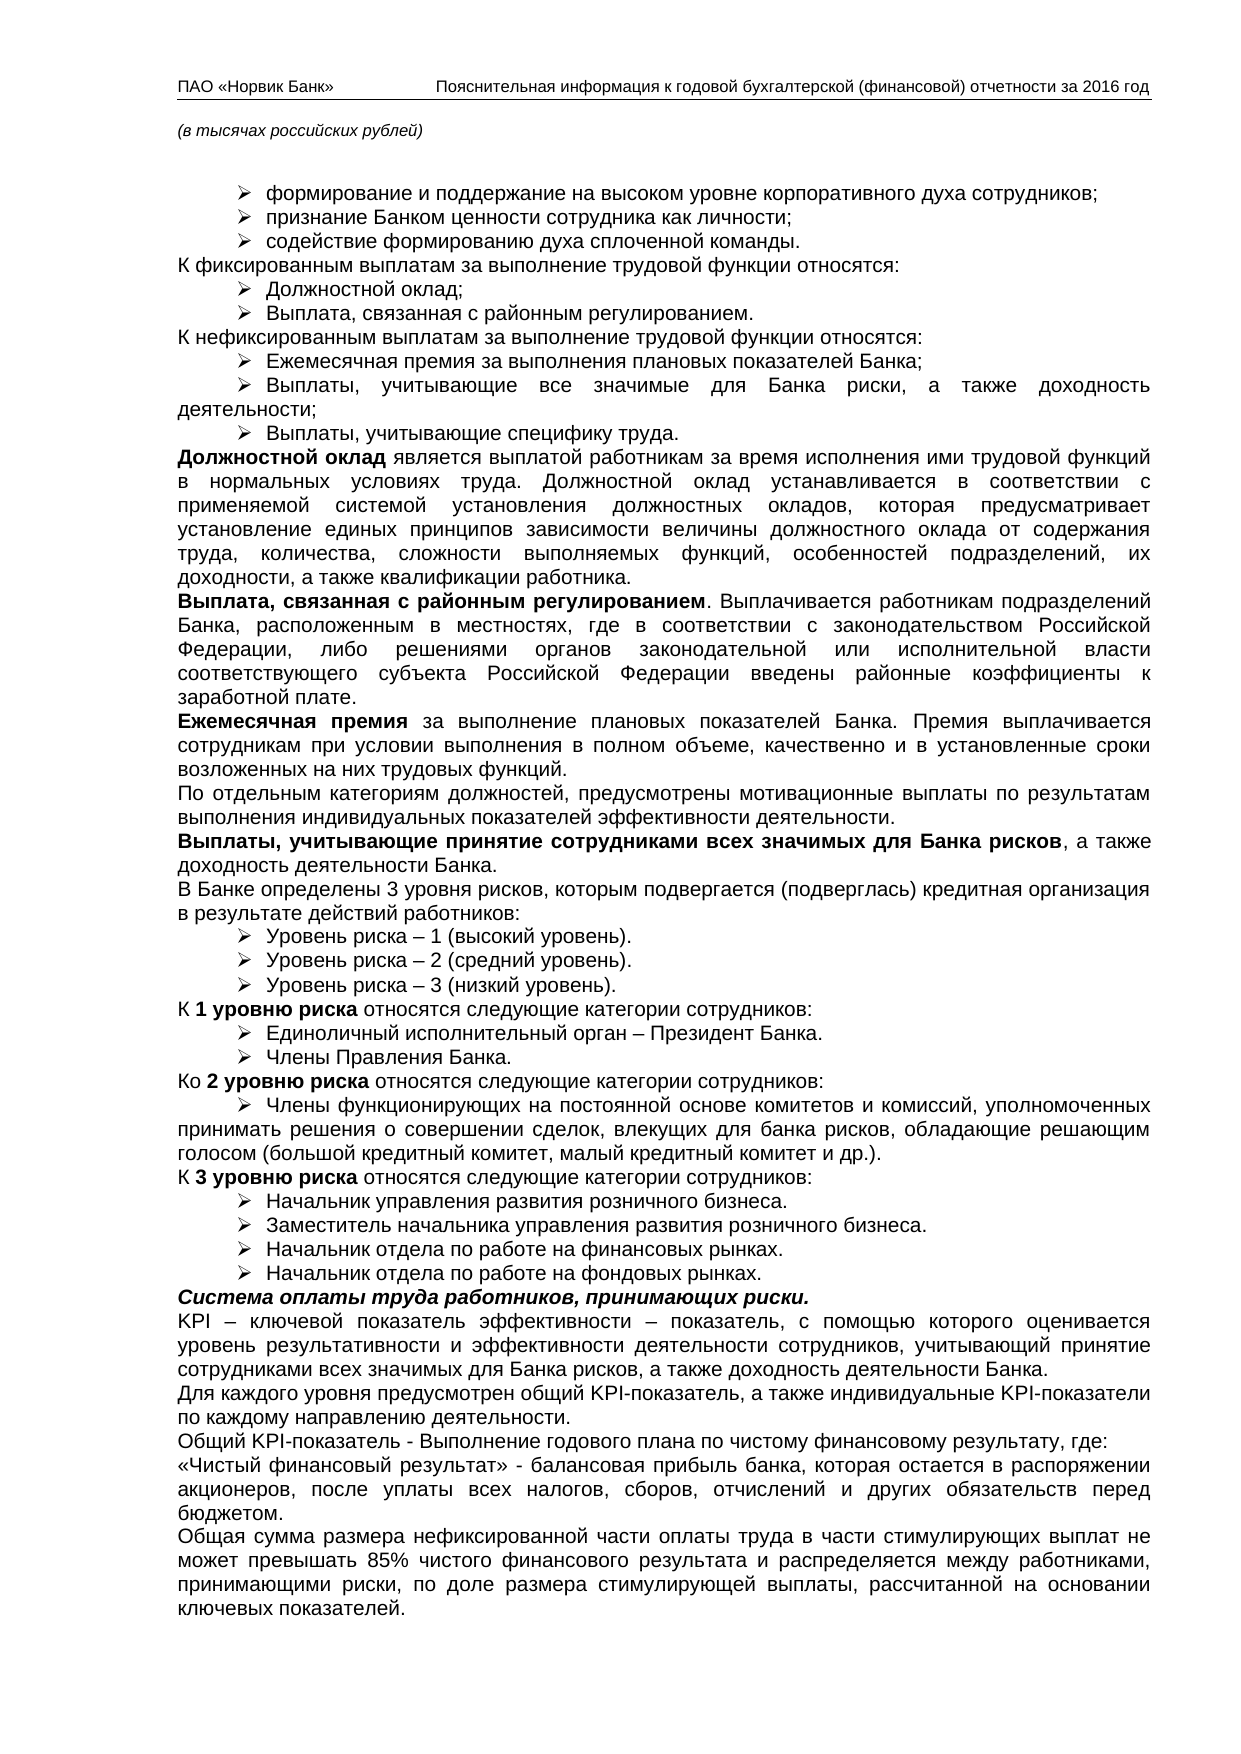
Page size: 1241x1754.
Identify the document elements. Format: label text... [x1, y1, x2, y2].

list Члены функционирующих на постоянной основе комитетов и комиссий, уполномоченных принимать решения о совершении сделок, влекущих для банка рисков, обладающие решающим голосом (большой кредитный комитет, малый кредитный комитет и др.). [177, 1092, 1152, 1164]
text В Банке определены 3 уровня рисков, которым подвергается (подверглась) кредитная организация в результате действий работников: [177, 876, 1152, 924]
text KPI – ключевой показатель эффективности – показатель, с помощью которого оценивается уровень результативности и эффективности деятельности сотрудников, учитывающий принятие сотрудниками всех значимых для Банка рисков, а также доходность деятельности Банка. [177, 1309, 1152, 1381]
text Для каждого уровня предусмотрен общий KPI-показатель, а также индивидуальные KPI-показатели по каждому направлению деятельности. [177, 1381, 1152, 1428]
list содействие формированию духа сплоченной команды. [177, 229, 1152, 253]
text К нефиксированным выплатам за выполнение трудовой функции относятся: [177, 325, 1152, 349]
text Система оплаты труда работников, принимающих риски. [177, 1285, 1152, 1309]
text «Чистый финансовый результат» - балансовая прибыль банка, которая остается в распоряжении акционеров, после уплаты всех налогов, сборов, отчислений и других обязательств перед бюджетом. [177, 1452, 1152, 1524]
text По отдельным категориям должностей, предусмотрены мотивационные выплаты по результатам выполнения индивидуальных показателей эффективности деятельности. [177, 781, 1152, 828]
list формирование и поддержание на высоком уровне корпоративного духа сотрудников; [177, 181, 1152, 205]
list Уровень риска – 2 (средний уровень). [177, 948, 1152, 972]
list Должностной оклад; [177, 277, 1152, 301]
text К 1 уровню риска относятся следующие категории сотрудников: [177, 996, 1152, 1020]
list Единоличный исполнительный орган – Президент Банка. [177, 1020, 1152, 1044]
text Ко 2 уровню риска относятся следующие категории сотрудников: [177, 1068, 1152, 1092]
list Уровень риска – 1 (высокий уровень). [177, 924, 1152, 948]
list Начальник управления развития розничного бизнеса. [177, 1188, 1152, 1212]
text Должностной оклад является выплатой работникам за время исполнения ими трудовой функций в нормальных условиях труда. Должностной оклад устанавливается в соответствии с применяемой системой установления должностных окладов, которая предусматривает установление единых принципов зависимости величины должностного оклада от содержания труда, количества, сложности выполняемых функций, особенностей подразделений, их доходности, а также квалификации работника. [177, 445, 1152, 589]
text К фиксированным выплатам за выполнение трудовой функции относятся: [177, 253, 1152, 277]
list Начальник отдела по работе на финансовых рынках. [177, 1237, 1152, 1261]
list Заместитель начальника управления развития розничного бизнеса. [177, 1212, 1152, 1237]
list Выплаты, учитывающие все значимые для Банка риски, а также доходность деятельности; [177, 373, 1152, 421]
text Общая сумма размера нефиксированной части оплаты труда в части стимулирующих выплат не может превышать 85% чистого финансового результата и распределяется между работниками, принимающими риски, по доле размера стимулирующей выплаты, рассчитанной на основании ключевых показателей. [177, 1524, 1152, 1620]
list Уровень риска – 3 (низкий уровень). [177, 972, 1152, 996]
text Выплаты, учитывающие принятие сотрудниками всех значимых для Банка рисков, а также доходность деятельности Банка. [177, 828, 1152, 876]
list Ежемесячная премия за выполнения плановых показателей Банка; [177, 349, 1152, 373]
text Выплата, связанная с районным регулированием. Выплачивается работникам подразделений Банка, расположенным в местностях, где в соответствии с законодательством Российской Федерации, либо решениями органов законодательной или исполнительной власти соответствующего субъекта Российской Федерации введены районные коэффициенты к заработной плате. [177, 589, 1152, 709]
list Члены Правления Банка. [177, 1044, 1152, 1068]
text Ежемесячная премия за выполнение плановых показателей Банка. Премия выплачивается сотрудникам при условии выполнения в полном объеме, качественно и в установленные сроки возложенных на них трудовых функций. [177, 709, 1152, 781]
text Общий KPI-показатель - Выполнение годового плана по чистому финансовому результату, где: [177, 1428, 1152, 1452]
list Начальник отдела по работе на фондовых рынках. [177, 1261, 1152, 1285]
list Выплата, связанная с районным регулированием. [177, 301, 1152, 325]
list признание Банком ценности сотрудника как личности; [177, 205, 1152, 229]
text К 3 уровню риска относятся следующие категории сотрудников: [177, 1164, 1152, 1188]
list Выплаты, учитывающие специфику труда. [177, 421, 1152, 445]
